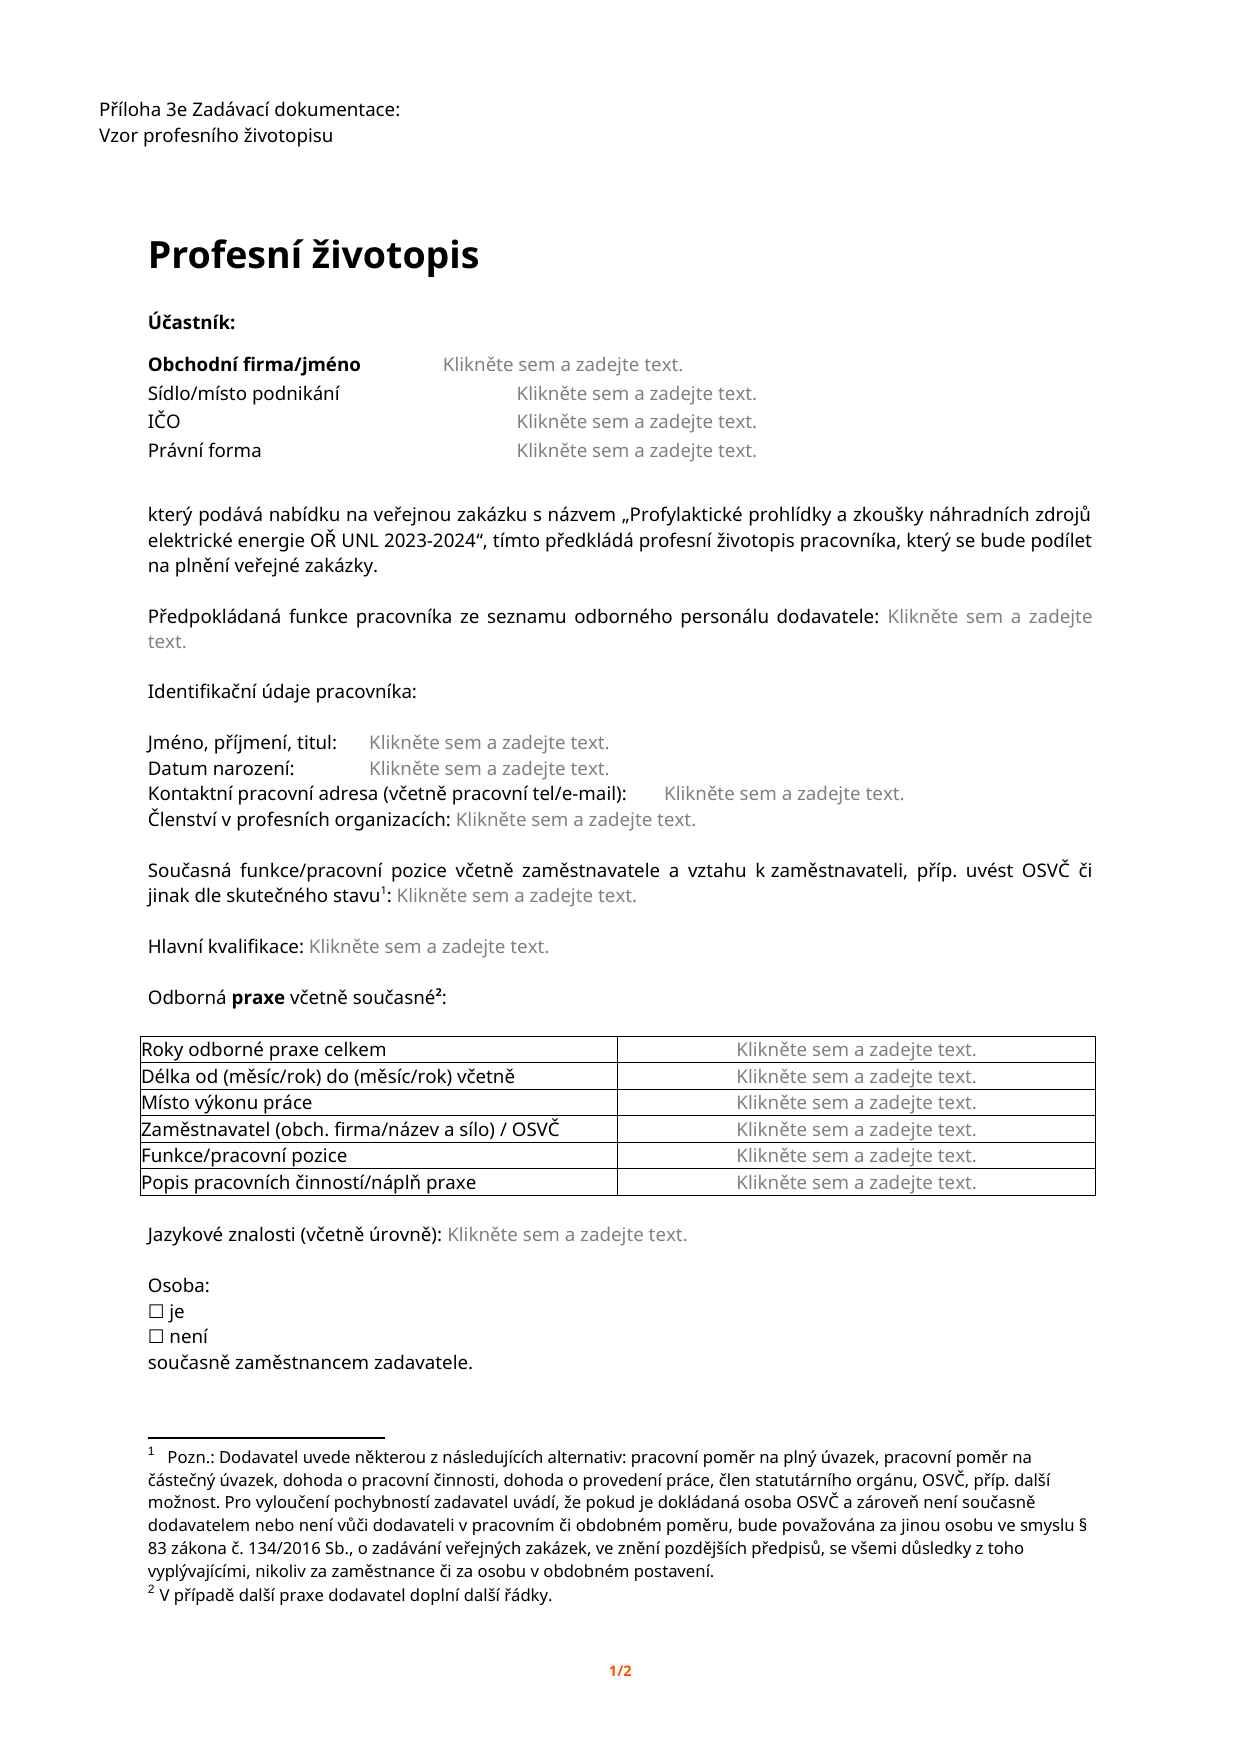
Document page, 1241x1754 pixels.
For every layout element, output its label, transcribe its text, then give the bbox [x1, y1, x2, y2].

table_cell [618, 1090, 1095, 1115]
text Právní forma [148, 435, 1093, 464]
table_header Roky odborné praxe celkem [141, 1037, 617, 1062]
table_cell [618, 1143, 1095, 1168]
table_cell [618, 1116, 1095, 1142]
text Sídlo/místo podnikání [148, 377, 1093, 406]
table_header [618, 1037, 1095, 1062]
table_cell Popis pracovních činností/náplň praxe [141, 1169, 617, 1195]
table_cell Funkce/pracovní pozice [141, 1143, 617, 1168]
text současně zaměstnancem zadavatele. [148, 1349, 1093, 1374]
text IČO [148, 406, 1093, 435]
text který podává nabídku na veřejnou zakázku s názvem „Profylaktické prohlídky a zkoušky náhradních zdrojů elektrické energie OŘ UNL 2023-2024“, tímto předkládá profesní životopis pracovníka, který se bude podílet na plnění veřejné zakázky. [148, 502, 1093, 578]
text Jazykové znalosti (včetně úrovně): [148, 1221, 1093, 1247]
table_cell [618, 1169, 1095, 1195]
table_cell [618, 1063, 1095, 1089]
text Současná funkce/pracovní pozice včetně zaměstnavatele a vztahu k zaměstnavateli, příp. uvést OSVČ či jinak dle skutečného stavu: [148, 857, 1093, 908]
text Osoba: [148, 1272, 1093, 1298]
text Datum narození: [148, 755, 1093, 780]
table_cell Místo výkonu práce [141, 1090, 617, 1115]
text Identifikační údaje pracovníka: [148, 678, 1093, 704]
text Obchodní firma/jméno [148, 348, 1093, 377]
text není [148, 1323, 1093, 1349]
text je [148, 1298, 1093, 1323]
text Předpokládaná funkce pracovníka ze seznamu odborného personálu dodavatele: [148, 603, 1093, 653]
text Kontaktní pracovní adresa (včetně pracovní tel/e-mail): [148, 780, 1093, 806]
text Účastník: [148, 304, 1093, 335]
text Odborná praxe včetně současné: [148, 984, 1093, 1010]
title Profesní životopis [148, 228, 1093, 279]
text Jméno, příjmení, titul: [148, 729, 1093, 755]
table_cell Délka od (měsíc/rok) do (měsíc/rok) včetně [141, 1063, 617, 1089]
table_cell Zaměstnavatel (obch. firma/název a sílo) / OSVČ [141, 1116, 617, 1142]
text Členství v profesních organizacích: [148, 806, 1093, 831]
text Hlavní kvalifikace: [148, 933, 1093, 959]
